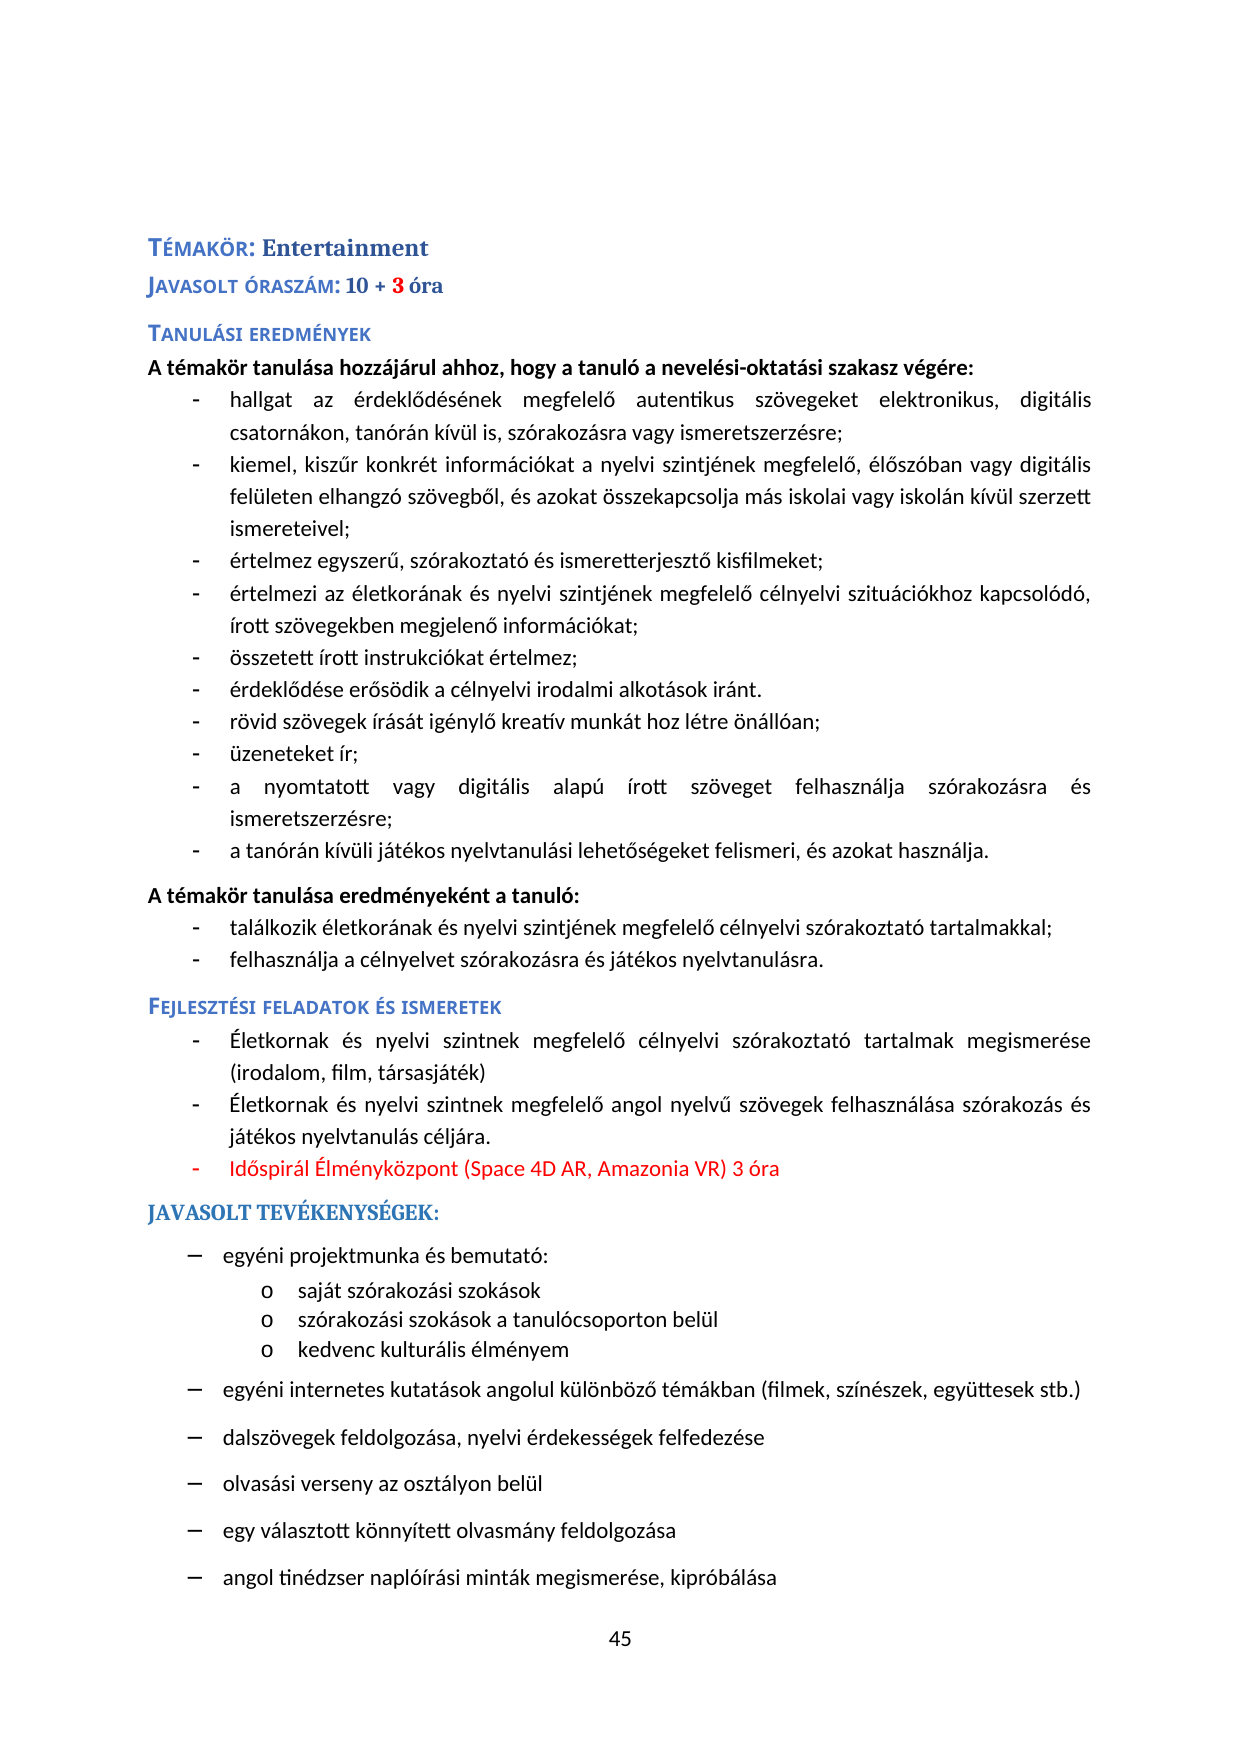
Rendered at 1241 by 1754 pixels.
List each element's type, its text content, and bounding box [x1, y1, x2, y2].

list felhasználja a célnyelvet szórakozásra és játékos nyelvtanulásra. [192, 945, 1093, 973]
list dalszövegek feldolgozása, nyelvi érdekességek felfedezése [185, 1411, 1138, 1458]
subtitle Tanulási eredmények [148, 317, 1093, 349]
text JAVASOLT TEVÉKENYSÉGEK: [148, 1199, 1093, 1226]
list saját szórakozási szokások [260, 1276, 1138, 1306]
list szórakozási szokások a tanulócsoporton belül [260, 1306, 1138, 1335]
list Életkornak és nyelvi szintnek megfelelő angol nyelvű szövegek felhasználása szórakozás és játékos nyelvtanulás céljára. [192, 1090, 1093, 1150]
list egyéni internetes kutatások angolul különböző témákban (filmek, színészek, együttesek stb.) [185, 1364, 1138, 1411]
list értelmez egyszerű, szórakoztató és ismeretterjesztő kisfilmeket; [192, 546, 1093, 574]
list olvasási verseny az osztályon belül [185, 1458, 1138, 1505]
list üzeneteket ír; [192, 739, 1093, 768]
list a nyomtatott vagy digitális alapú írott szöveget felhasználja szórakozásra és ismeretszerzésre; [192, 772, 1093, 832]
list Életkornak és nyelvi szintnek megfelelő célnyelvi szórakoztató tartalmak megismerése (irodalom, film, társasjáték) [192, 1026, 1093, 1086]
text Javasolt óraszám: 10 + 3 óra [148, 269, 1093, 300]
text A témakör tanulása hozzájárul ahhoz, hogy a tanuló a nevelési-oktatási szakasz végére: [148, 353, 1093, 381]
list rövid szövegek írását igénylő kreatív munkát hoz létre önállóan; [192, 707, 1093, 735]
list összetett írott instrukciókat értelmez; [192, 643, 1093, 671]
list értelmezi az életkorának és nyelvi szintjének megfelelő célnyelvi szituációkhoz kapcsolódó, írott szövegekben megjelenő információkat; [192, 579, 1093, 639]
list hallgat az érdeklődésének megfelelő autentikus szövegeket elektronikus, digitális csatornákon, tanórán kívül is, szórakozásra vagy ismeretszerzésre; [192, 386, 1093, 446]
list találkozik életkorának és nyelvi szintjének megfelelő célnyelvi szórakoztató tartalmakkal; [192, 913, 1093, 941]
list a tanórán kívüli játékos nyelvtanulási lehetőségeket felismeri, és azokat használja. [192, 836, 1093, 864]
list érdeklődése erősödik a célnyelvi irodalmi alkotások iránt. [192, 675, 1093, 703]
subtitle Fejlesztési feladatok és ismeretek [148, 990, 1093, 1021]
list Időspirál Élményközpont (Space 4D AR, Amazonia VR) 3 óra [192, 1154, 1093, 1183]
list egy választott könnyített olvasmány feldolgozása [185, 1505, 1138, 1552]
list egyéni projektmunka és bemutató: [185, 1229, 1138, 1276]
text A témakör tanulása eredményeként a tanuló: [148, 881, 1093, 909]
list kiemel, kiszűr konkrét információkat a nyelvi szintjének megfelelő, élőszóban vagy digitális felületen elhangzó szövegből, és azokat összekapcsolja más iskolai vagy iskolán kívül szerzett ismereteivel; [192, 450, 1093, 542]
list angol tinédzser naplóírási minták megismerése, kipróbálása [185, 1552, 1138, 1599]
text Témakör: Entertainment [148, 230, 1093, 264]
list kedvenc kulturális élményem [260, 1335, 1138, 1364]
